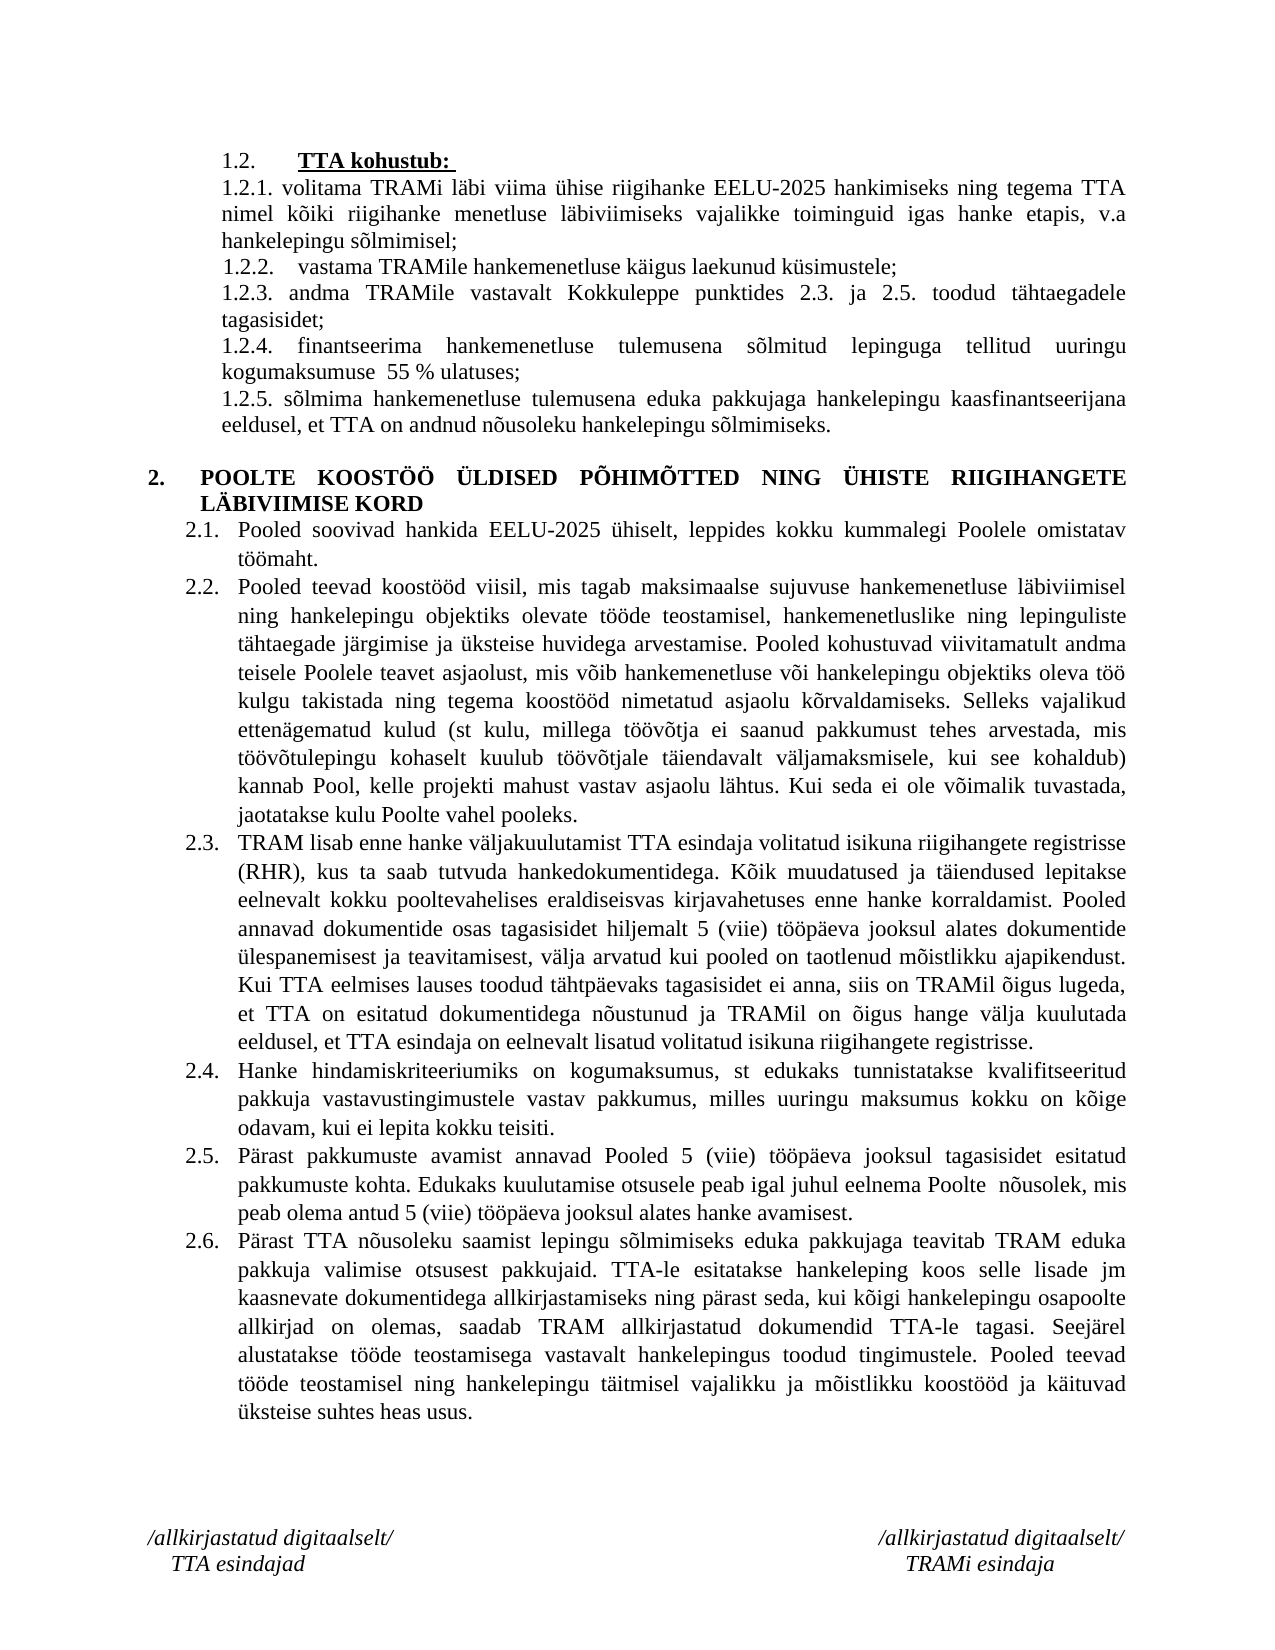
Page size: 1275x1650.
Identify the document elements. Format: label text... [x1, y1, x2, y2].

list Pärast pakkumuste avamist annavad Pooled 5 (viie) tööpäeva jooksul tagasisidet esitatud pakkumuste kohta. Edukaks kuulutamise otsusele peab igal juhul eelnema Poolte nõusolek, mis peab olema antud 5 (viie) tööpäeva jooksul alates hanke avamisest. [185, 1142, 1127, 1225]
list 1.2.5. sõlmima hankemenetluse tulemusena eduka pakkujaga hankelepingu kaasfinantseerijana eeldusel, et TTA on andnud nõusoleku hankelepingu sõlmimiseks. [221, 385, 1127, 437]
list Hanke hindamiskriteeriumiks on kogumaksumus, st edukaks tunnistatakse kvalifitseeritud pakkuja vastavustingimustele vastav pakkumus, milles uuringu maksumus kokku on kõige odavam, kui ei lepita kokku teisiti. [185, 1057, 1127, 1140]
list TTA kohustub: [221, 148, 1127, 174]
list 1.2.3. andma TRAMile vastavalt Kokkuleppe punktides 2.3. ja 2.5. toodud tähtaegadele tagasisidet; [221, 279, 1127, 332]
list 1.2.1. volitama TRAMi läbi viima ühise riigihanke EELU-2025 hankimiseks ning tegema TTA nimel kõiki riigihanke menetluse läbiviimiseks vajalikke toiminguid igas hanke etapis, v.a hankelepingu sõlmimisel; [221, 174, 1127, 253]
list Pärast TTA nõusoleku saamist lepingu sõlmimiseks eduka pakkujaga teavitab TRAM eduka pakkuja valimise otsusest pakkujaid. TTA-le esitatakse hankeleping koos selle lisade jm kaasnevate dokumentidega allkirjastamiseks ning pärast seda, kui kõigi hankelepingu osapoolte allkirjad on olemas, saadab TRAM allkirjastatud dokumendid TTA-le tagasi. Seejärel alustatakse tööde teostamisega vastavalt hankelepingus toodud tingimustele. Pooled teevad tööde teostamisel ning hankelepingu täitmisel vajalikku ja mõistlikku koostööd ja käituvad üksteise suhtes heas usus. [185, 1227, 1127, 1424]
list POOLTE KOOSTÖÖ ÜLDISED PÕHIMÕTTED NING ÜHISTE RIIGIHANGETE LÄBIVIIMISE KORD [148, 464, 1127, 517]
list vastama TRAMile hankemenetluse käigus laekunud küsimustele; [223, 253, 1127, 279]
list Pooled soovivad hankida EELU-2025 ühiselt, leppides kokku kummalegi Poolele omistatav töömaht. [185, 517, 1127, 571]
list Pooled teevad koostööd viisil, mis tagab maksimaalse sujuvuse hankemenetluse läbiviimisel ning hankelepingu objektiks olevate tööde teostamisel, hankemenetluslike ning lepinguliste tähtaegade järgimise ja üksteise huvidega arvestamise. Pooled kohustuvad viivitamatult andma teisele Poolele teavet asjaolust, mis võib hankemenetluse või hankelepingu objektiks oleva töö kulgu takistada ning tegema koostööd nimetatud asjaolu kõrvaldamiseks. Selleks vajalikud ettenägematud kulud (st kulu, millega töövõtja ei saanud pakkumust tehes arvestada, mis töövõtulepingu kohaselt kuulub töövõtjale täiendavalt väljamaksmisele, kui see kohaldub) kannab Pool, kelle projekti mahust vastav asjaolu lähtus. Kui seda ei ole võimalik tuvastada, jaotatakse kulu Poolte vahel pooleks. [185, 573, 1127, 827]
list 1.2.4. finantseerima hankemenetluse tulemusena sõlmitud lepinguga tellitud uuringu kogumaksumuse 55 % ulatuses; [221, 332, 1127, 385]
list TRAM lisab enne hanke väljakuulutamist TTA esindaja volitatud isikuna riigihangete registrisse (RHR), kus ta saab tutvuda hankedokumentidega. Kõik muudatused ja täiendused lepitakse eelnevalt kokku pooltevahelises eraldiseisvas kirjavahetuses enne hanke korraldamist. Pooled annavad dokumentide osas tagasisidet hiljemalt 5 (viie) tööpäeva jooksul alates dokumentide ülespanemisest ja teavitamisest, välja arvatud kui pooled on taotlenud mõistlikku ajapikendust. Kui TTA eelmises lauses toodud tähtpäevaks tagasisidet ei anna, siis on TRAMil õigus lugeda, et TTA on esitatud dokumentidega nõustunud ja TRAMil on õigus hange välja kuulutada eeldusel, et TTA esindaja on eelnevalt lisatud volitatud isikuna riigihangete registrisse. [185, 829, 1127, 1055]
